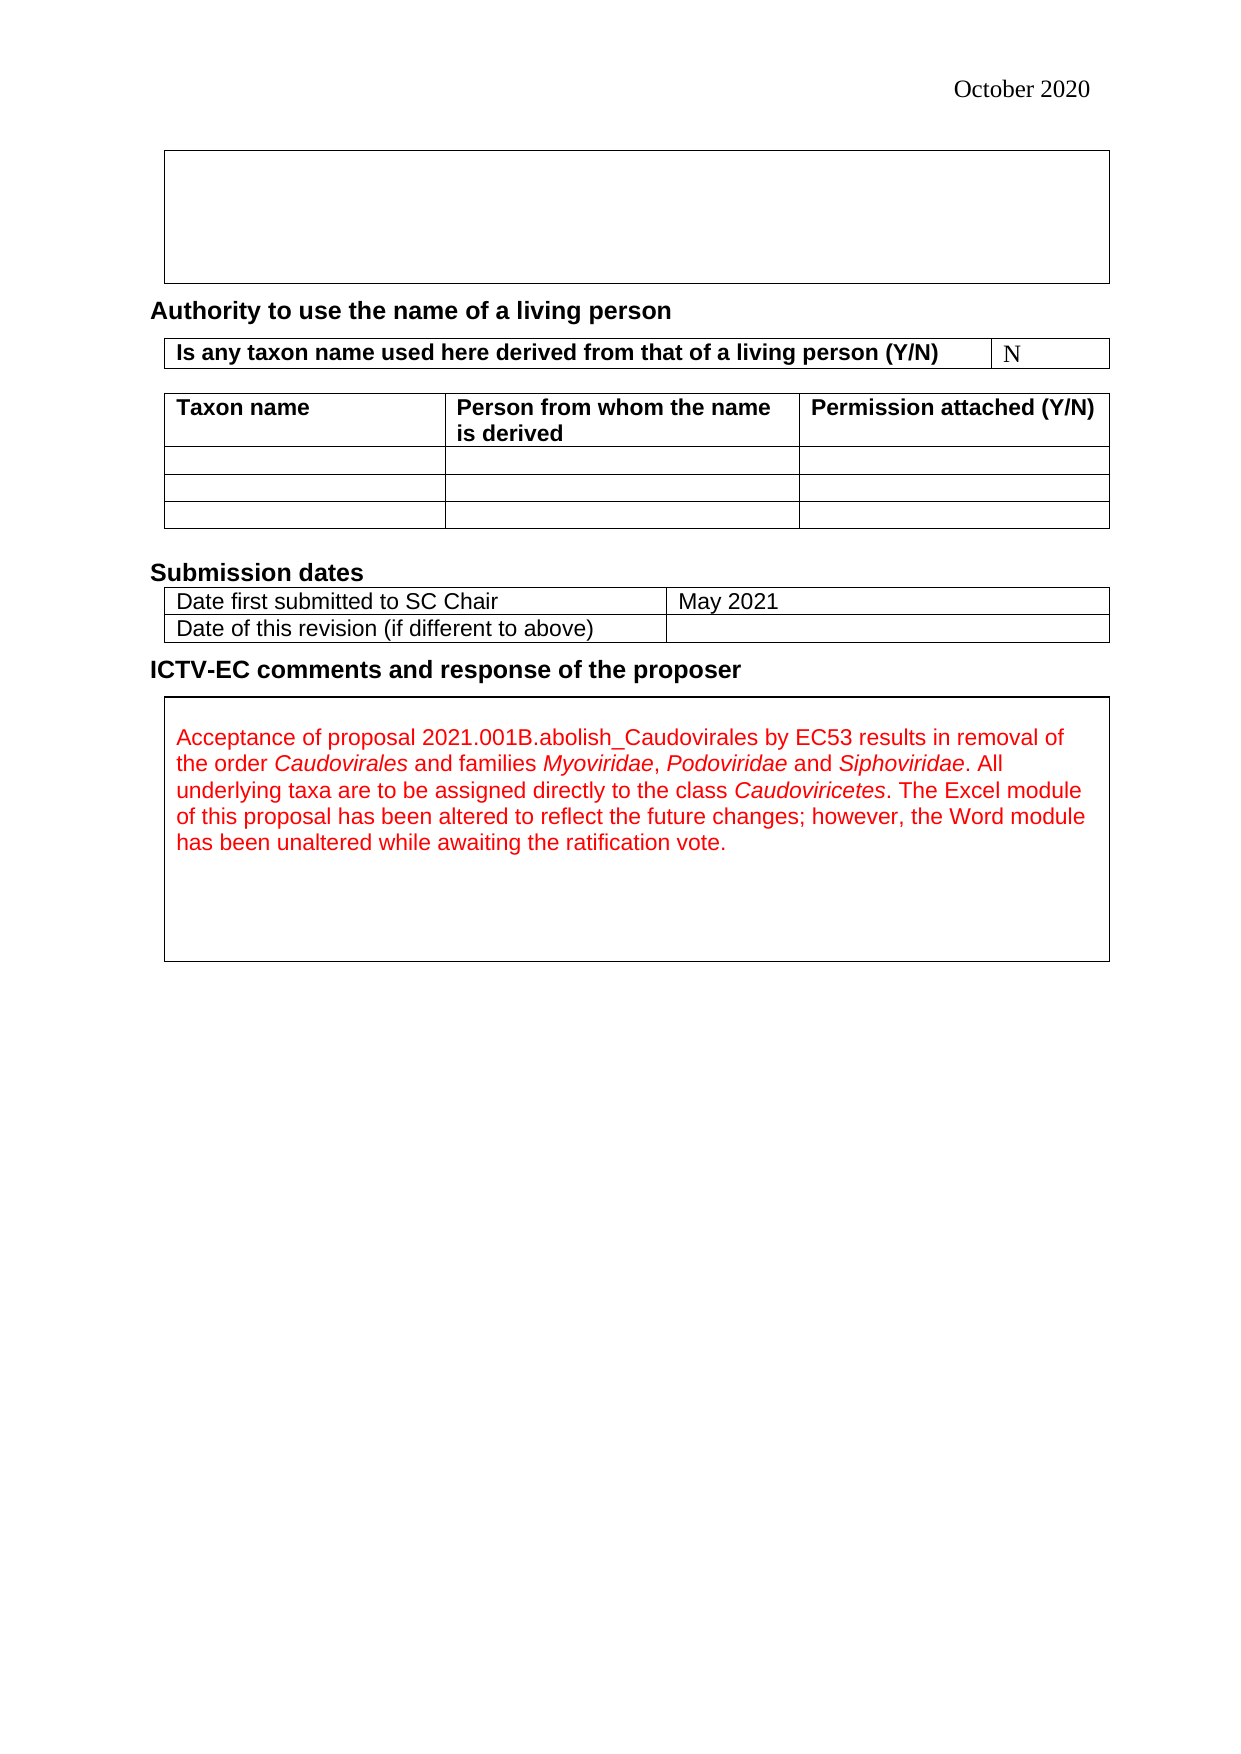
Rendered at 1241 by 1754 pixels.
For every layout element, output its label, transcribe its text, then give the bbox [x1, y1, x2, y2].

text Authority to use the name of a living person [150, 296, 1090, 325]
table_cell [800, 475, 1109, 501]
table_header May 2021 [667, 588, 1109, 614]
table_cell [446, 502, 799, 528]
table_header Taxon name [165, 394, 445, 446]
table_header Acceptance of proposal 2021.001B.abolish_Caudovirales by EC53 results in removal of the order Caudovirales and families Myoviridae, Podoviridae and Siphoviridae. All underlying taxa are to be assigned directly to the class Caudoviricetes. The Excel module of this proposal has been altered to reflect the future changes; however, the Word module has been unaltered while awaiting the ratification vote. [165, 698, 1109, 961]
table_header N [992, 339, 1109, 367]
text ICTV-EC comments and response of the proposer [150, 655, 1090, 684]
table_header Permission attached (Y/N) [800, 394, 1109, 446]
table_header Date first submitted to SC Chair [165, 588, 666, 614]
table_cell [165, 475, 445, 501]
table_cell [667, 615, 1109, 642]
text Submission dates [150, 558, 1090, 587]
table_cell [446, 447, 799, 473]
table_cell [165, 502, 445, 528]
table_cell [165, 447, 445, 473]
table_cell [800, 447, 1109, 473]
table_cell Date of this revision (if different to above) [165, 615, 666, 642]
table_header Person from whom the name is derived [446, 394, 799, 446]
table_cell [800, 502, 1109, 528]
table_header [165, 151, 1109, 283]
table_cell [446, 475, 799, 501]
table_header Is any taxon name used here derived from that of a living person (Y/N) [165, 339, 991, 367]
